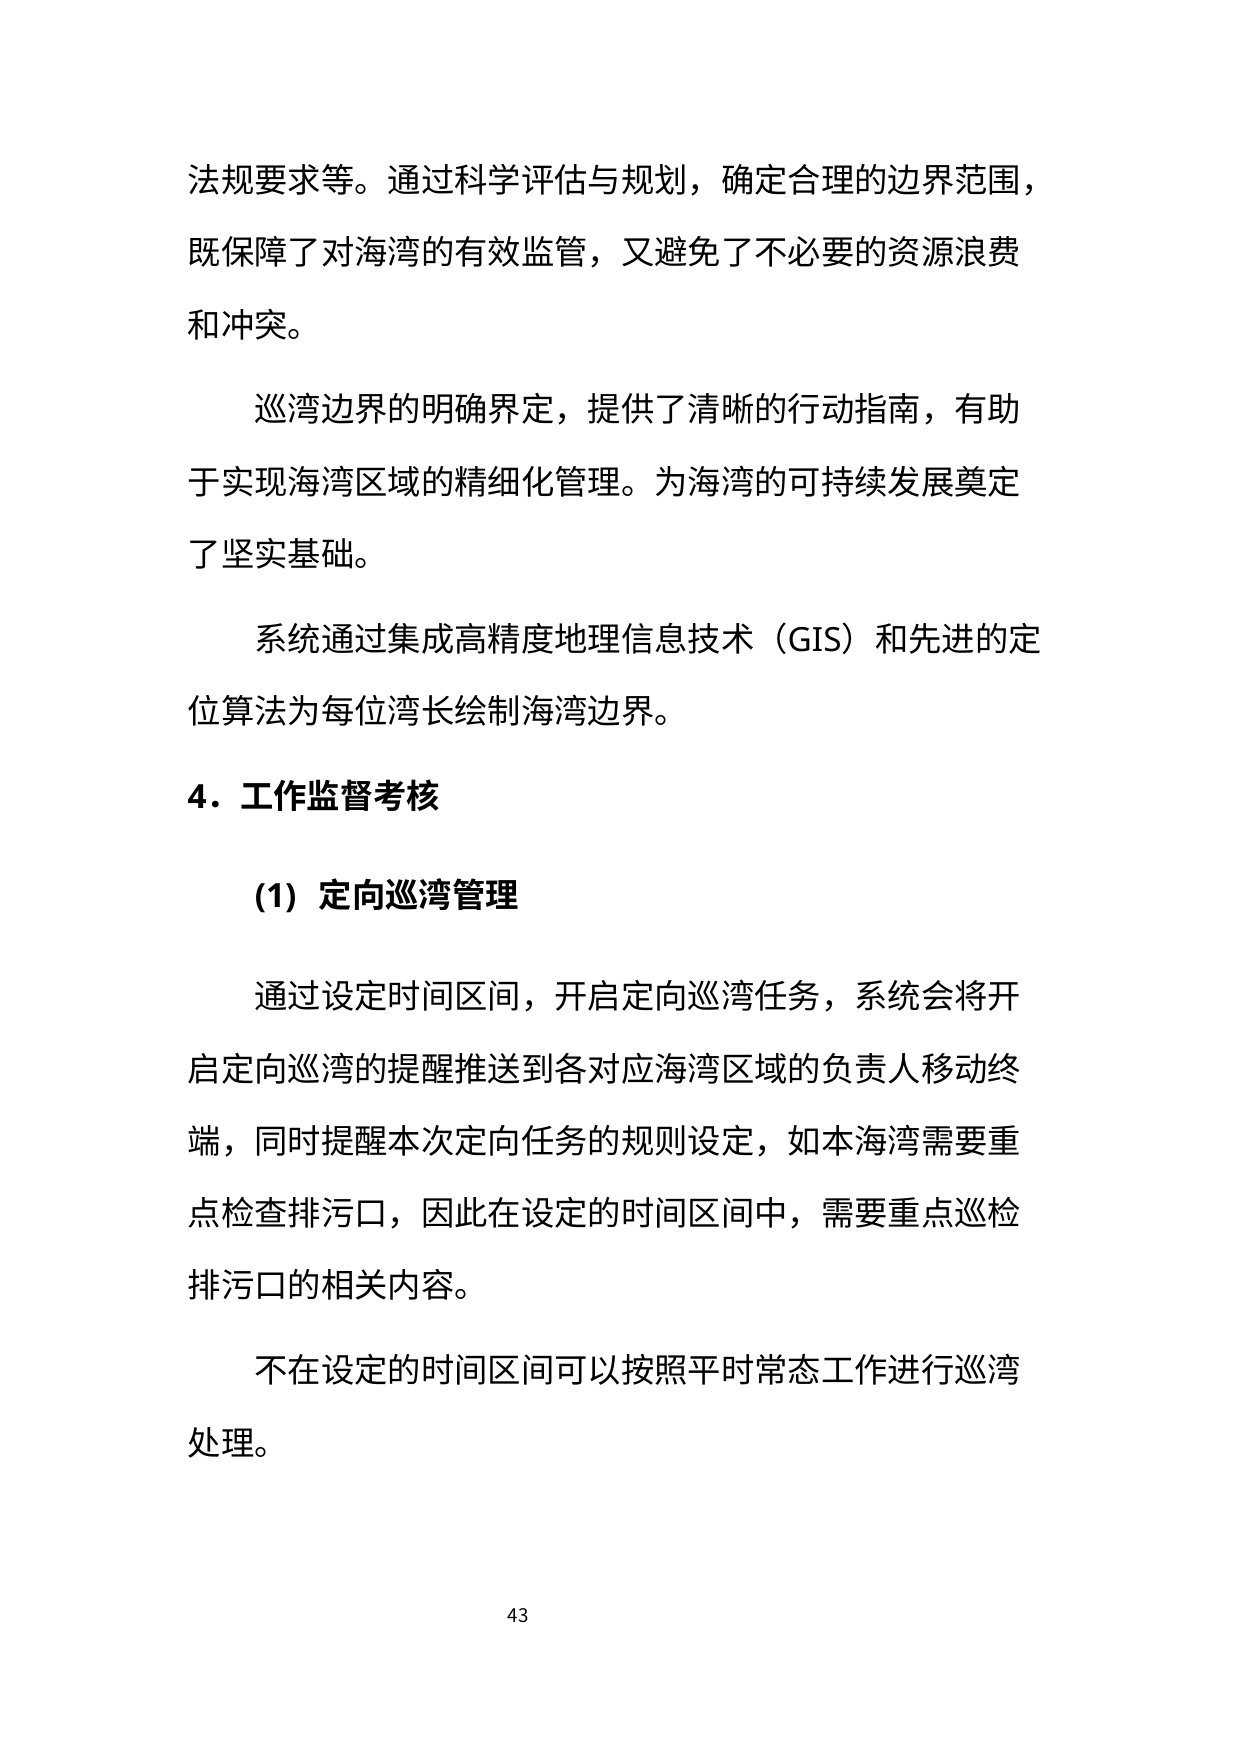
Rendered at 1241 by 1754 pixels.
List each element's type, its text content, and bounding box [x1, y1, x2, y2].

subtitle 工作监督考核 [187, 770, 1053, 818]
subtitle 定向巡湾管理 [187, 872, 1053, 917]
text 系统通过集成高精度地理信息技术（GIS）和先进的定位算法为每位湾长绘制海湾边界。 [187, 613, 1053, 733]
text 通过设定时间区间，开启定向巡湾任务，系统会将开启定向巡湾的提醒推送到各对应海湾区域的负责人移动终端，同时提醒本次定向任务的规则设定，如本海湾需要重点检查排污口，因此在设定的时间区间中，需要重点巡检排污口的相关内容。 [187, 970, 1053, 1307]
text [187, 154, 1053, 347]
text 不在设定的时间区间可以按照平时常态工作进行巡湾处理。 [187, 1344, 1053, 1464]
text 巡湾边界的明确界定，提供了清晰的行动指南，有助于实现海湾区域的精细化管理。为海湾的可持续发展奠定了坚实基础。 [187, 383, 1053, 576]
